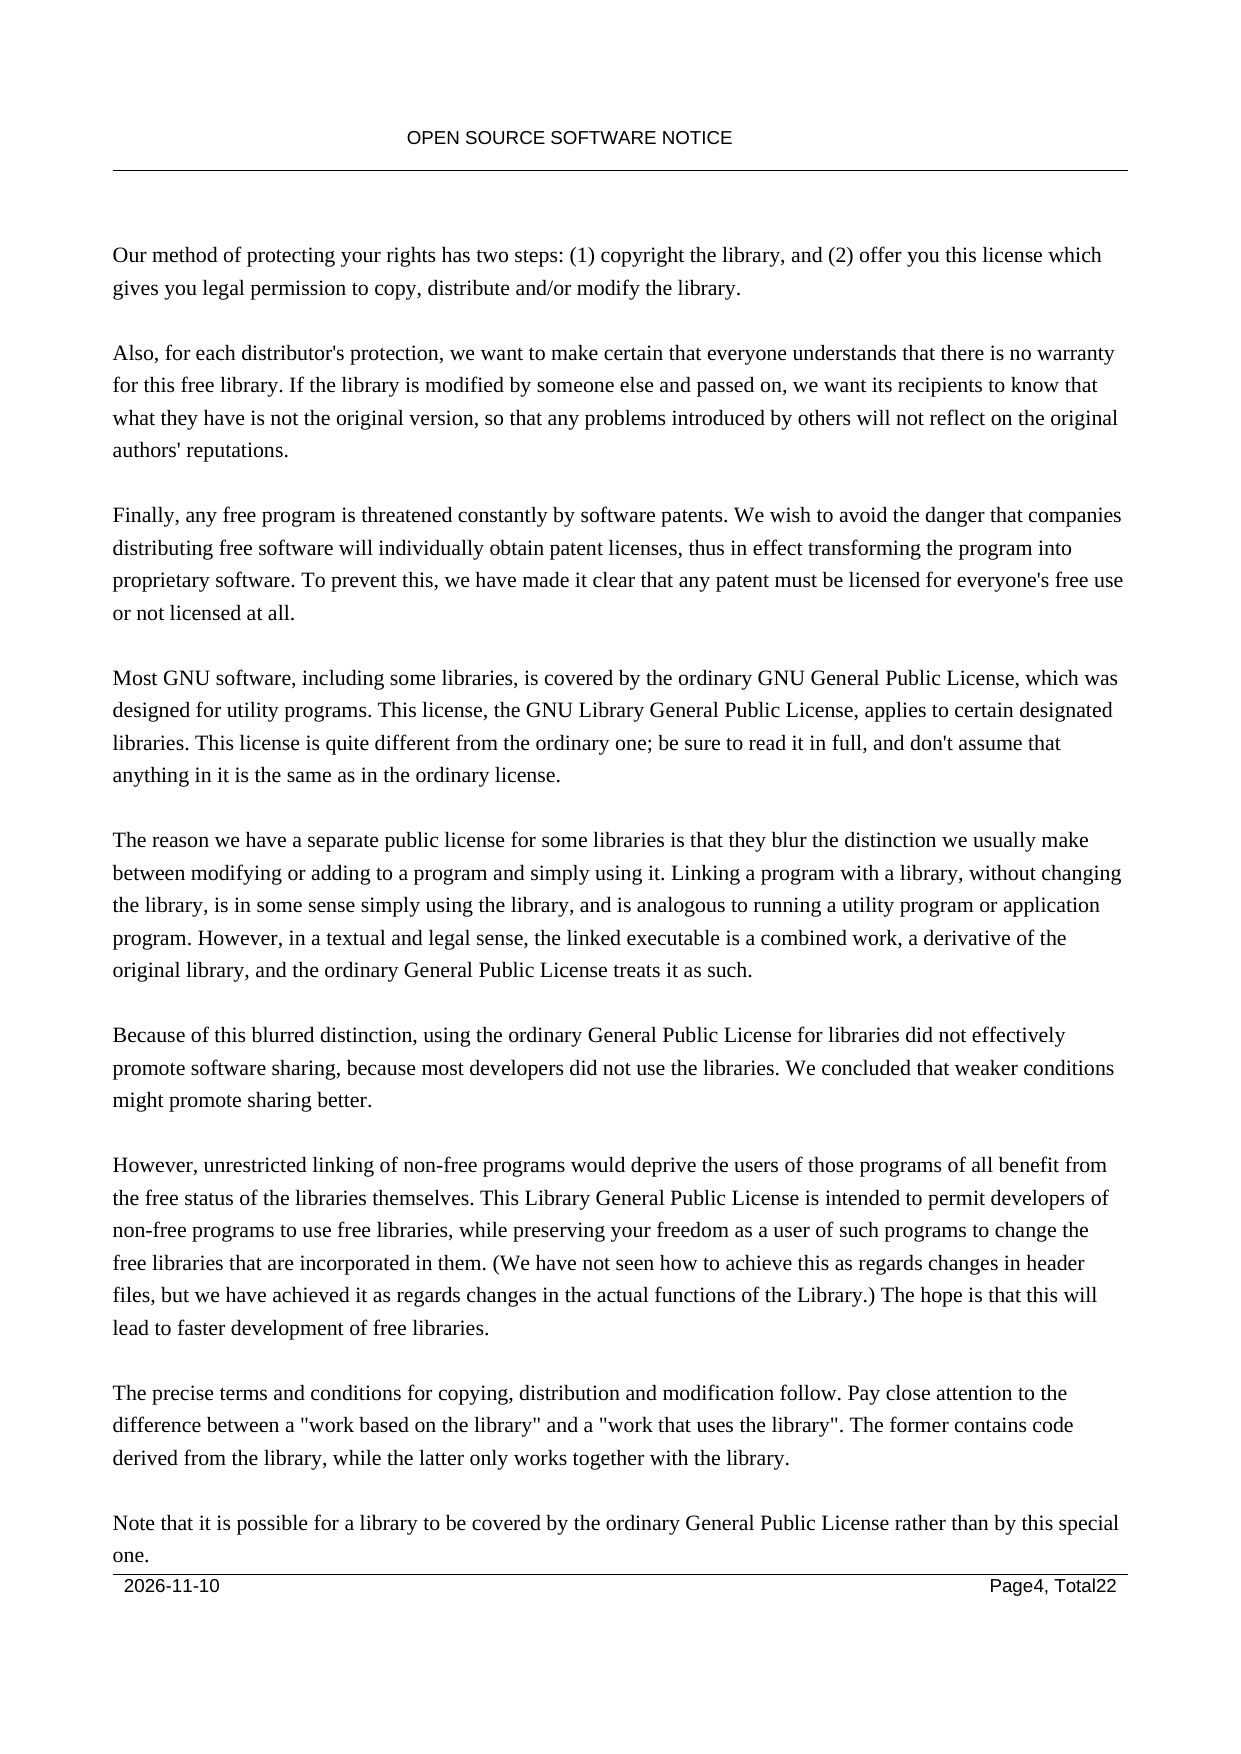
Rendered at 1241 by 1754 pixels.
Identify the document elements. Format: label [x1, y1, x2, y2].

text [112, 206, 1128, 1571]
